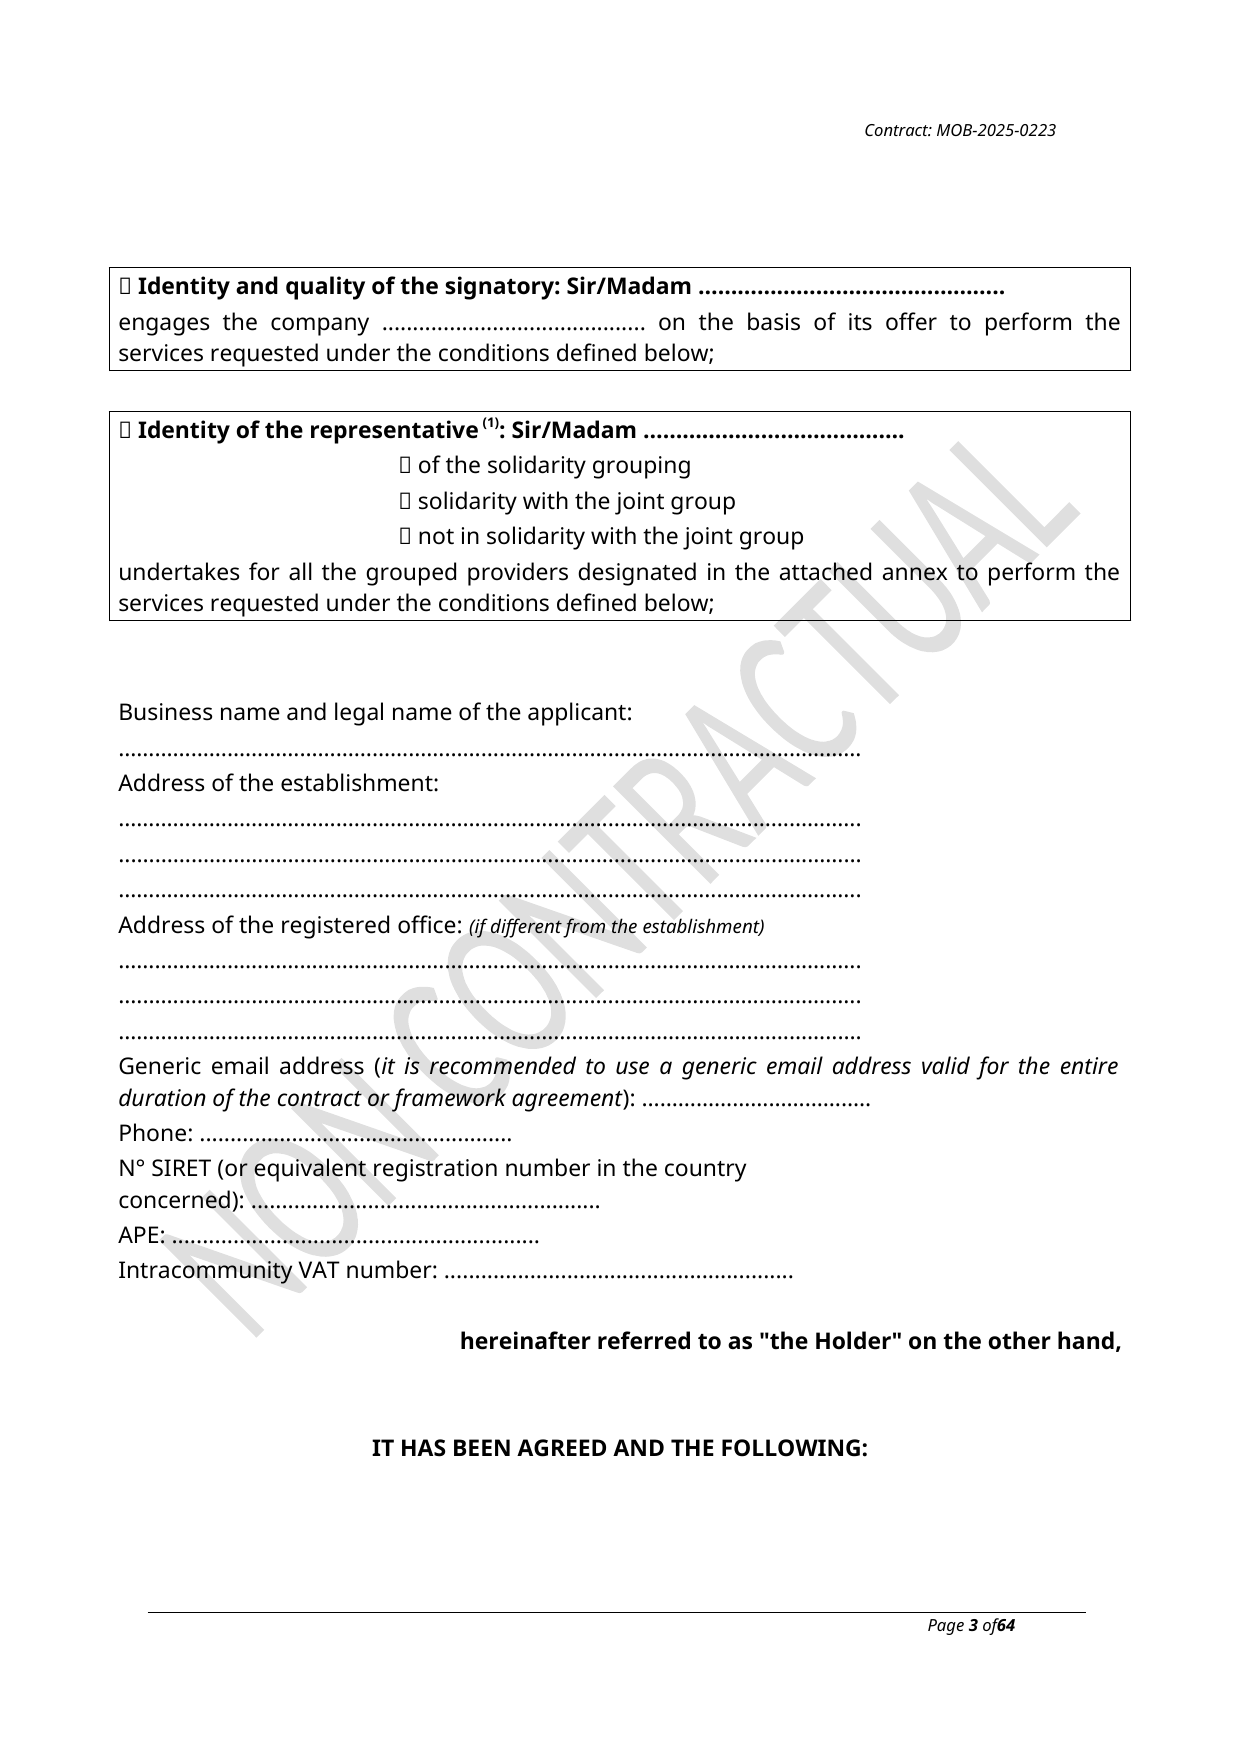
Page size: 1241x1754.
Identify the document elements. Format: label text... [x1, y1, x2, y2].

text Business name and legal name of the applicant: [118, 696, 1122, 727]
text engages the company ........................................... on the basis of its offer to perform the services requested under the conditions defined below; [110, 302, 1130, 370]
text  of the solidarity grouping [110, 446, 1130, 481]
text undertakes for all the grouped providers designated in the attached annex to perform the services requested under the conditions defined below; [110, 552, 1130, 620]
text ...………………………………………………………………………………………………………… [118, 838, 1122, 869]
text N° SIRET (or equivalent registration number in the country concerned): ......................................................... [118, 1152, 1122, 1215]
text ………………………………………………………………………………………………………...… [118, 1015, 1122, 1046]
text  Identity of the representative (1): Sir/Madam …………………………………. [110, 412, 1130, 445]
text …………………………………………………………………………………………………………... [118, 944, 1122, 975]
text …………………………………………………………………………………………………………… [118, 732, 1122, 763]
text  not in solidarity with the joint group [110, 517, 1130, 551]
text hereinafter referred to as "the Holder" on the other hand, [118, 1325, 1122, 1357]
text  Identity and quality of the signatory: Sir/Madam ……………………………………….. [110, 268, 1130, 301]
text Generic email address (it is recommended to use a generic email address valid for the entire duration of the contract or framework agreement): ……………………………….. [118, 1050, 1122, 1113]
text Address of the registered office: (if different from the establishment) [118, 909, 1122, 940]
text APE: ............................................................ [118, 1219, 1122, 1250]
text Intracommunity VAT number: ......................................................... [118, 1254, 1122, 1286]
text …………………………………………………………………………………………………………... [118, 802, 1122, 834]
text …………………………………………………………………………………………………………... [118, 873, 1122, 904]
text Address of the establishment: [118, 767, 1122, 798]
text  solidarity with the joint group [110, 482, 1130, 516]
text Phone: ................................................... [118, 1117, 1122, 1148]
text IT HAS BEEN AGREED AND THE FOLLOWING: [118, 1432, 1122, 1463]
text .………………………………………………………………………………………………………….. [118, 979, 1122, 1011]
